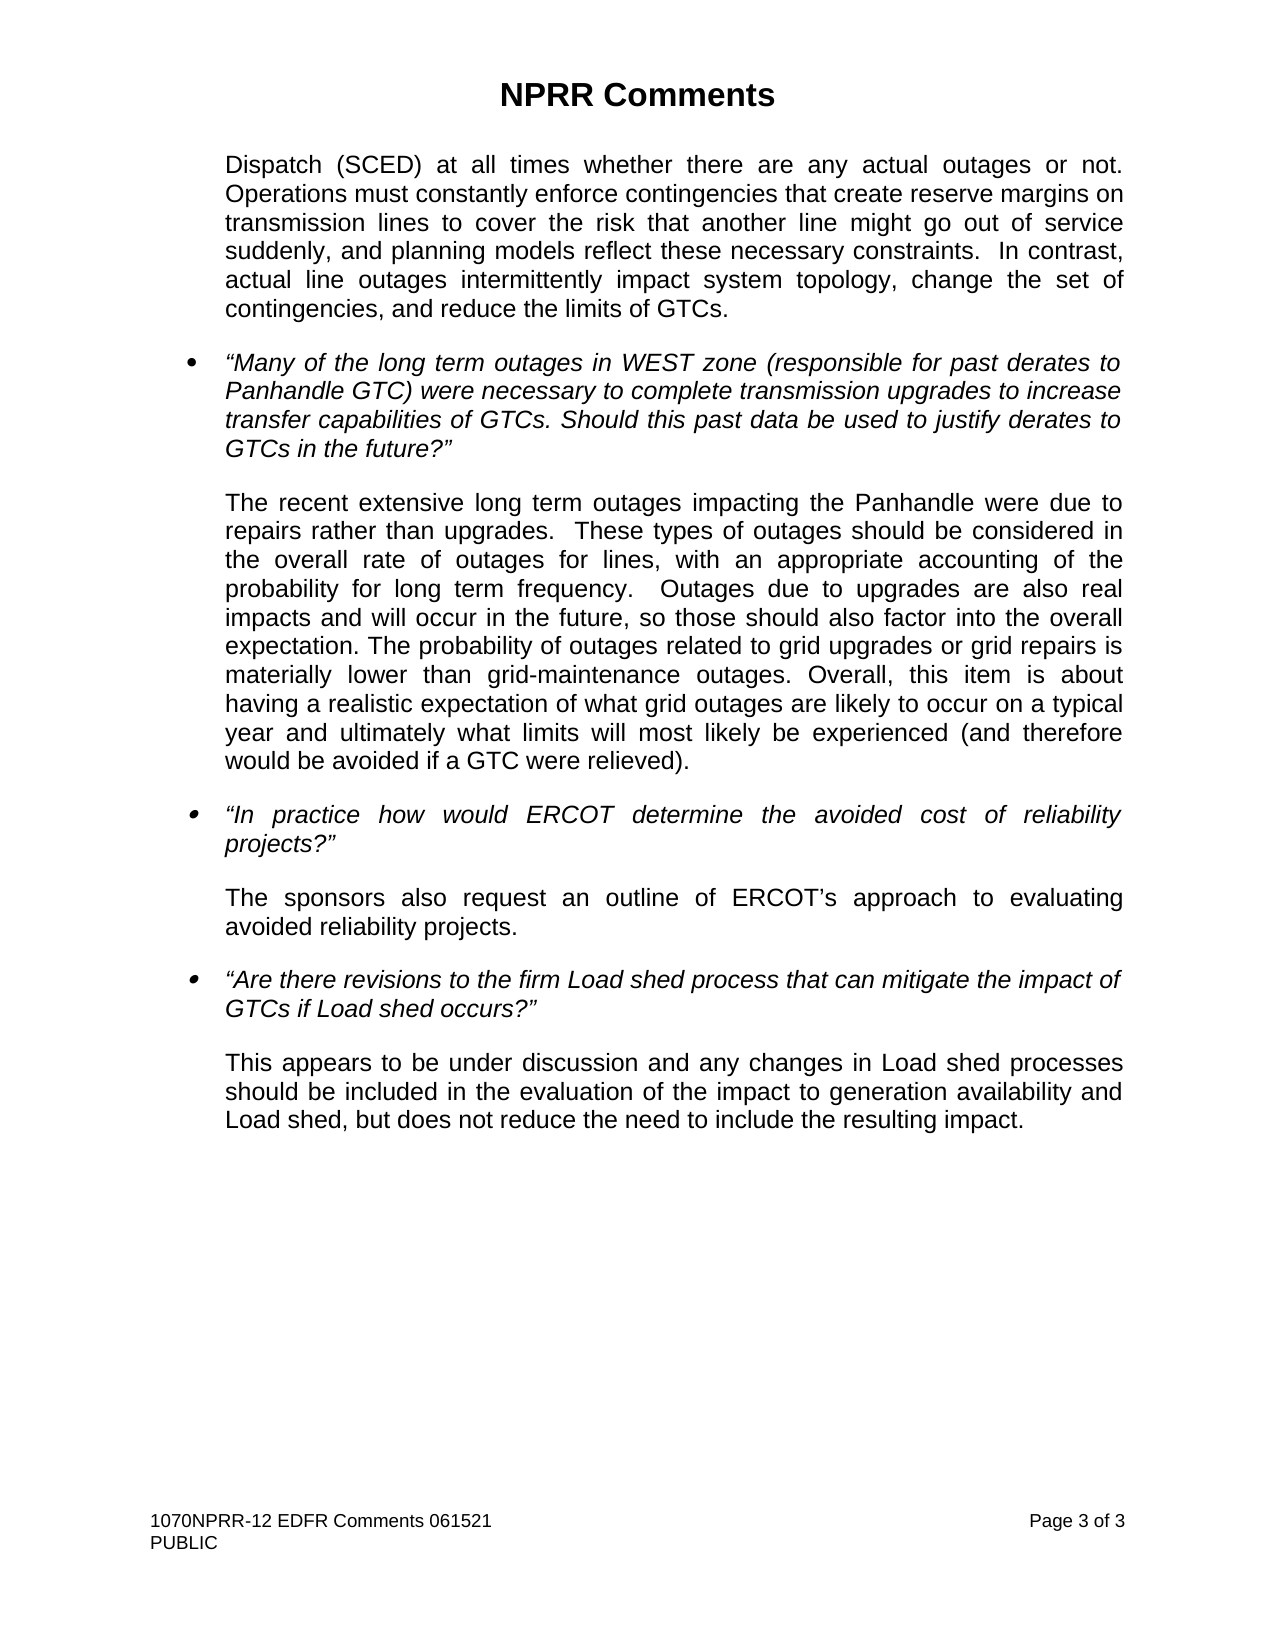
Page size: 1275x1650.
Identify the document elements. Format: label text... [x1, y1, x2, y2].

list “Are there revisions to the firm Load shed process that can mitigate the impact of GTCs if Load shed occurs?” [187, 965, 1125, 1023]
list “In practice how would ERCOT determine the avoided cost of reliability projects?” [187, 800, 1125, 858]
text This appears to be under discussion and any changes in Load shed processes should be included in the evaluation of the impact to generation availability and Load shed, but does not reduce the need to include the resulting impact. [225, 1048, 1125, 1134]
list “Many of the long term outages in WEST zone (responsible for past derates to Panhandle GTC) were necessary to complete transmission upgrades to increase transfer capabilities of GTCs. Should this past data be used to justify derates to GTCs in the future?” [187, 347, 1125, 463]
text The sponsors also request an outline of ERCOT’s approach to evaluating avoided reliability projects. [225, 883, 1125, 940]
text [225, 150, 1125, 322]
text The recent extensive long term outages impacting the Panhandle were due to repairs rather than upgrades. These types of outages should be considered in the overall rate of outages for lines, with an appropriate accounting of the probability for long term frequency. Outages due to upgrades are also real impacts and will occur in the future, so those should also factor into the overall expectation. The probability of outages related to grid upgrades or grid repairs is materially lower than grid-maintenance outages. Overall, this item is about having a realistic expectation of what grid outages are likely to occur on a typical year and ultimately what limits will most likely be experienced (and therefore would be avoided if a GTC were relieved). [225, 488, 1125, 775]
